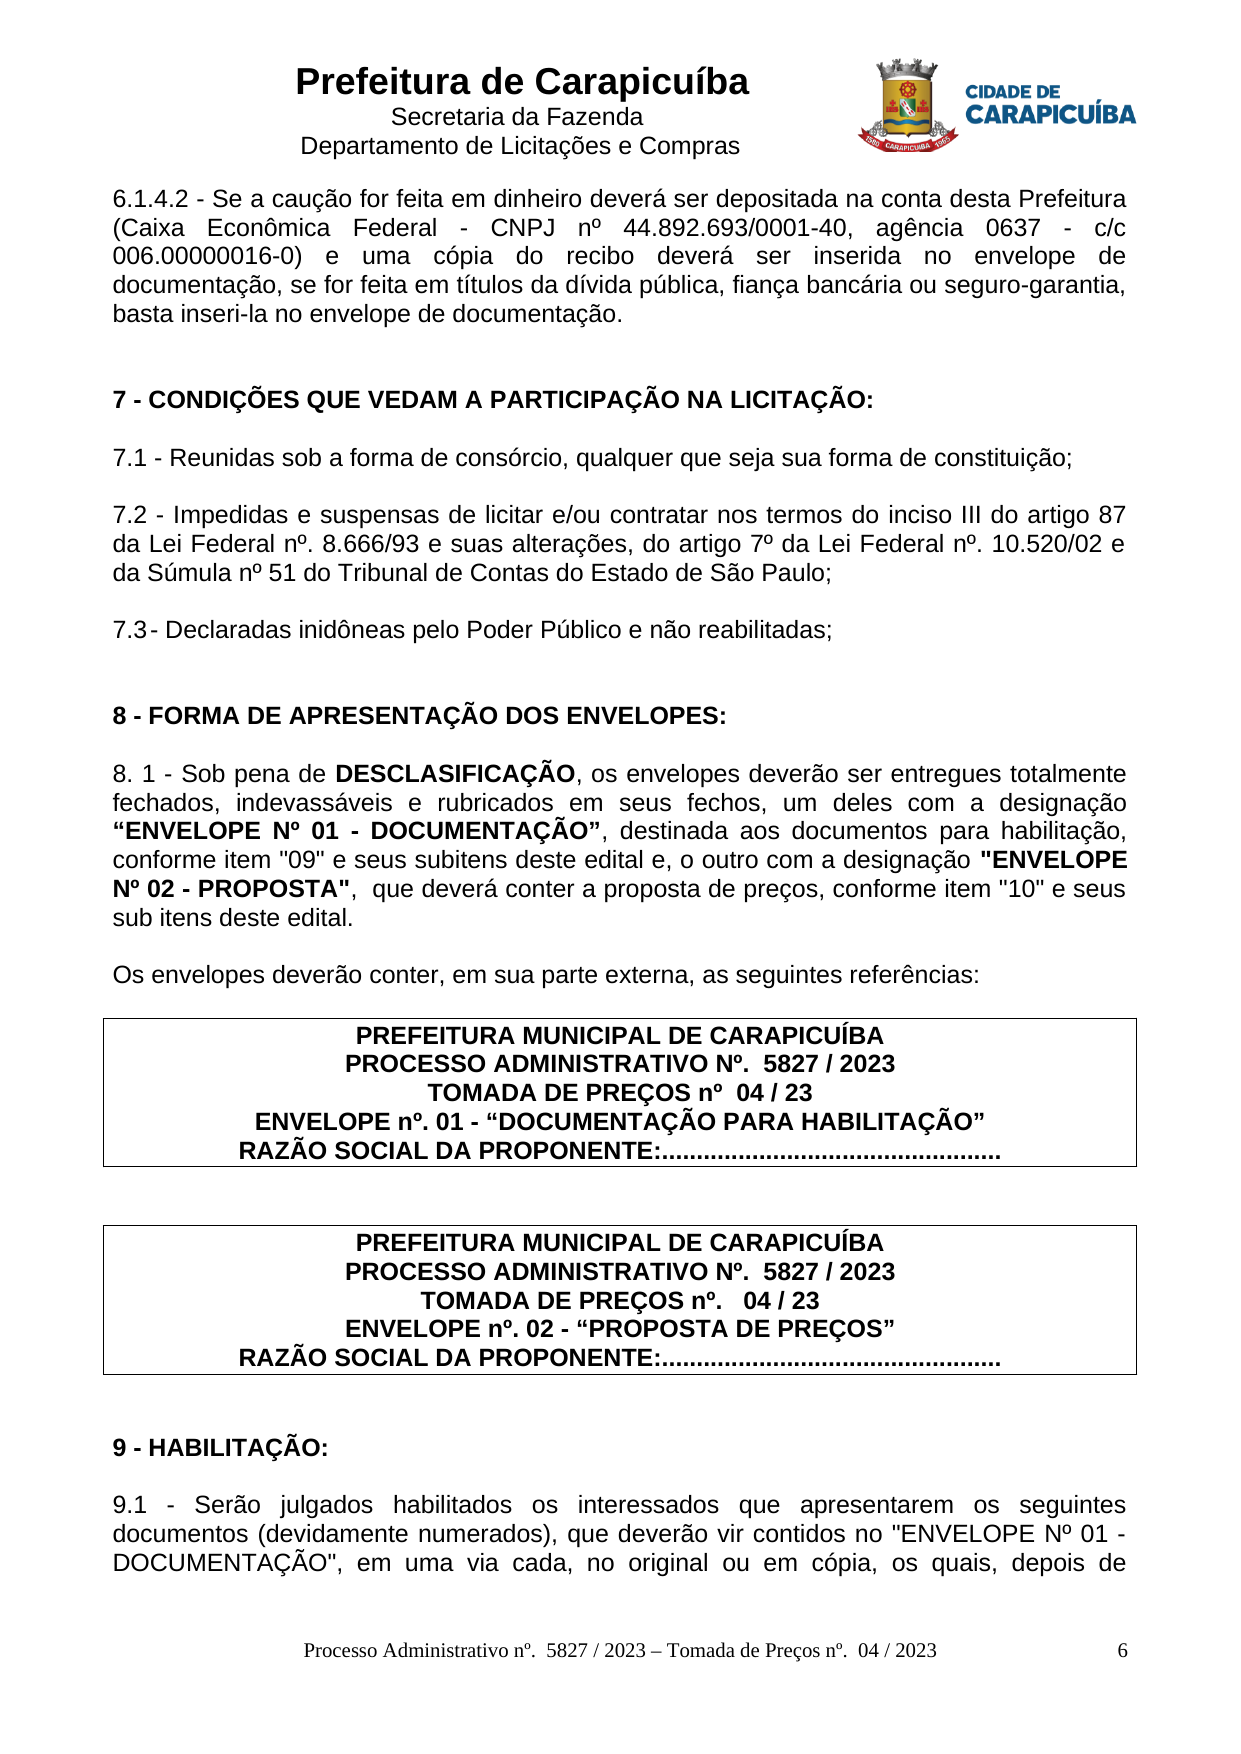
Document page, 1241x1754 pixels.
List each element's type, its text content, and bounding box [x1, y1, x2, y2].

picture [857, 57, 1139, 152]
subtitle PREFEITURA MUNICIPAL DE CARAPICUÍBA [104, 1226, 1136, 1257]
text TOMADA DE PREÇOS nº. 04 / 23 [112, 1286, 1128, 1314]
text PROCESSO ADMINISTRATIVO Nº. 5827 / 2023 [112, 1049, 1128, 1078]
list - Declaradas inidôneas pelo Poder Público e não reabilitadas; [112, 615, 1128, 644]
subtitle PREFEITURA MUNICIPAL DE CARAPICUÍBA [104, 1019, 1136, 1049]
text 6.1.4.2 - Se a caução for feita em dinheiro deverá ser depositada na conta desta Prefeitura (Caixa Econômica Federal - CNPJ nº 44.892.693/0001-40, agência 0637 - c/c 006.00000016-0) e uma cópia do recibo deverá ser inserida no envelope de documentação, se for feita em títulos da dívida pública, fiança bancária ou seguro-garantia, basta inseri-la no envelope de documentação. [112, 184, 1128, 327]
text 7.2 - Impedidas e suspensas de licitar e/ou contratar nos termos do inciso III do artigo 87 da Lei Federal nº. 8.666/93 e suas alterações, do artigo 7º da Lei Federal nº. 10.520/02 e da Súmula nº 51 do Tribunal de Contas do Estado de São Paulo; [112, 500, 1128, 586]
text TOMADA DE PREÇOS nº 04 / 23 [112, 1078, 1128, 1107]
text RAZÃO SOCIAL DA PROPONENTE:................................................. [104, 1340, 1136, 1374]
text RAZÃO SOCIAL DA PROPONENTE:................................................. [104, 1132, 1136, 1166]
text 8 - FORMA DE APRESENTAÇÃO DOS ENVELOPES: [112, 701, 1128, 730]
text 7.1 - Reunidas sob a forma de consórcio, qualquer que seja sua forma de constituição; [112, 442, 1128, 471]
subtitle ENVELOPE nº. 01 - “DOCUMENTAÇÃO PARA HABILITAÇÃO” [112, 1107, 1128, 1132]
text Os envelopes deverão conter, em sua parte externa, as seguintes referências: [112, 960, 1128, 989]
text 8. 1 - Sob pena de DESCLASIFICAÇÃO, os envelopes deverão ser entregues totalmente fechados, indevassáveis e rubricados em seus fechos, um deles com a designação “ENVELOPE Nº 01 - DOCUMENTAÇÃO”, destinada aos documentos para habilitação, conforme item "09" e seus subitens deste edital e, o outro com a designação "ENVELOPE Nº 02 - PROPOSTA", que deverá conter a proposta de preços, conforme item "10" e seus sub itens deste edital. [112, 759, 1128, 931]
subtitle ENVELOPE nº. 02 - “PROPOSTA DE PREÇOS” [112, 1314, 1128, 1340]
text PROCESSO ADMINISTRATIVO Nº. 5827 / 2023 [112, 1257, 1128, 1286]
text 9 - HABILITAÇÃO: [112, 1432, 1128, 1461]
text 7 - CONDIÇÕES QUE VEDAM A PARTICIPAÇÃO NA LICITAÇÃO: [112, 385, 1128, 414]
